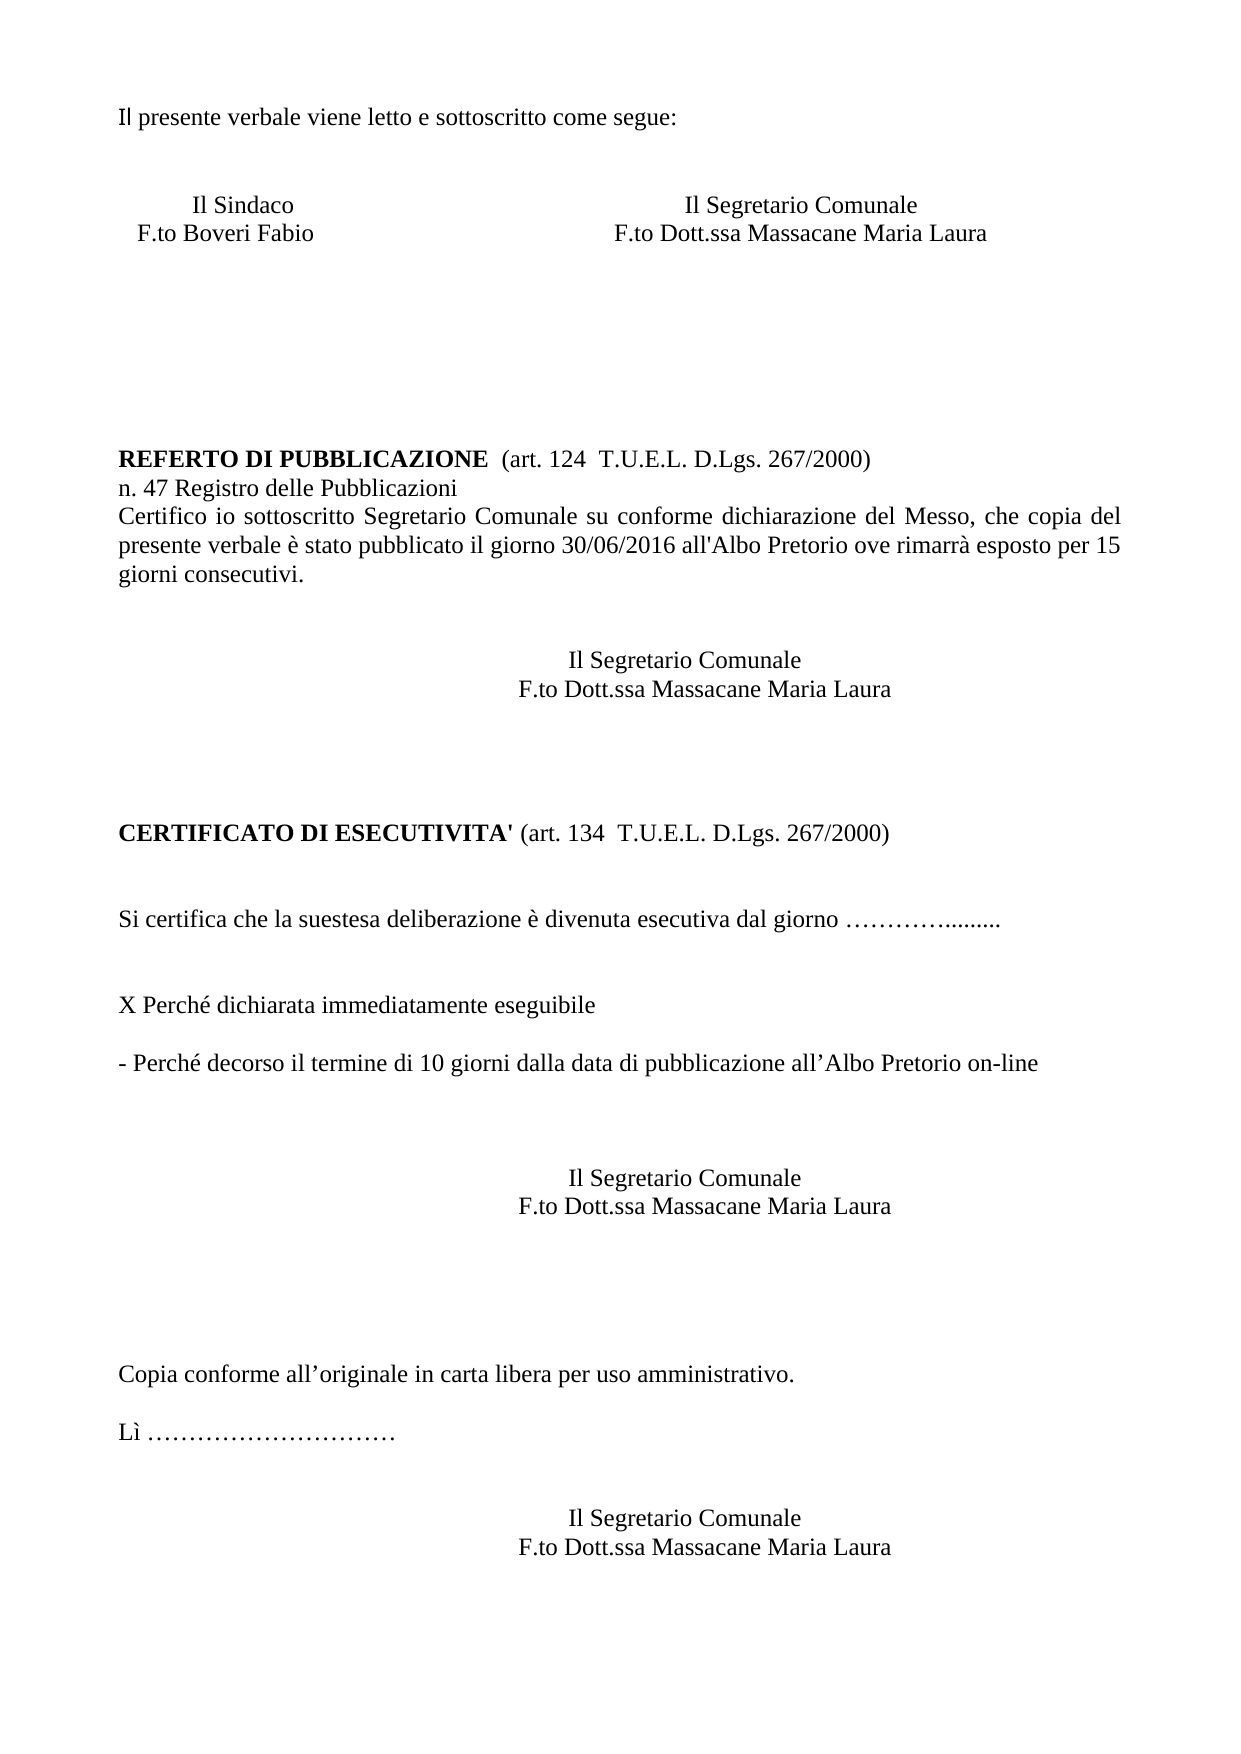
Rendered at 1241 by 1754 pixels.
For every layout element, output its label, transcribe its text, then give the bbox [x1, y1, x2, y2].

text F.to Dott.ssa Massacane Maria Laura [118, 674, 1122, 703]
text Copia conforme all’originale in carta libera per uso amministrativo. [118, 1359, 1122, 1388]
text Il Segretario Comunale [118, 1163, 1122, 1191]
text Il Segretario Comunale [118, 645, 1122, 674]
text F.to Dott.ssa Massacane Maria Laura [118, 1532, 1122, 1560]
text Il Sindaco Il Segretario Comunale [118, 190, 1122, 218]
text - Perché decorso il termine di 10 giorni dalla data di pubblicazione all’Albo Pretorio on-line [118, 1048, 1122, 1076]
text n. 47 Registro delle Pubblicazioni [118, 473, 1122, 501]
text X Perché dichiarata immediatamente eseguibile [118, 990, 1122, 1019]
text CERTIFICATO DI ESECUTIVITA' (art. 134 T.U.E.L. D.Lgs. 267/2000) [118, 818, 1122, 846]
text Il Segretario Comunale [118, 1503, 1122, 1532]
text Lì ………………………… [118, 1417, 1122, 1445]
text Si certifica che la suestesa deliberazione è divenuta esecutiva dal giorno …………......... [118, 904, 1122, 933]
text F.to Boveri Fabio F.to Dott.ssa Massacane Maria Laura [118, 218, 1122, 247]
text REFERTO DI PUBBLICAZIONE (art. 124 T.U.E.L. D.Lgs. 267/2000) [118, 444, 1122, 473]
text Il presente verbale viene letto e sottoscritto come segue: [118, 101, 1122, 132]
text Certifico io sottoscritto Segretario Comunale su conforme dichiarazione del Messo, che copia del presente verbale è stato pubblicato il giorno 30/06/2016 all'Albo Pretorio ove rimarrà esposto per 15 giorni consecutivi. [118, 501, 1122, 588]
text F.to Dott.ssa Massacane Maria Laura [118, 1191, 1122, 1220]
